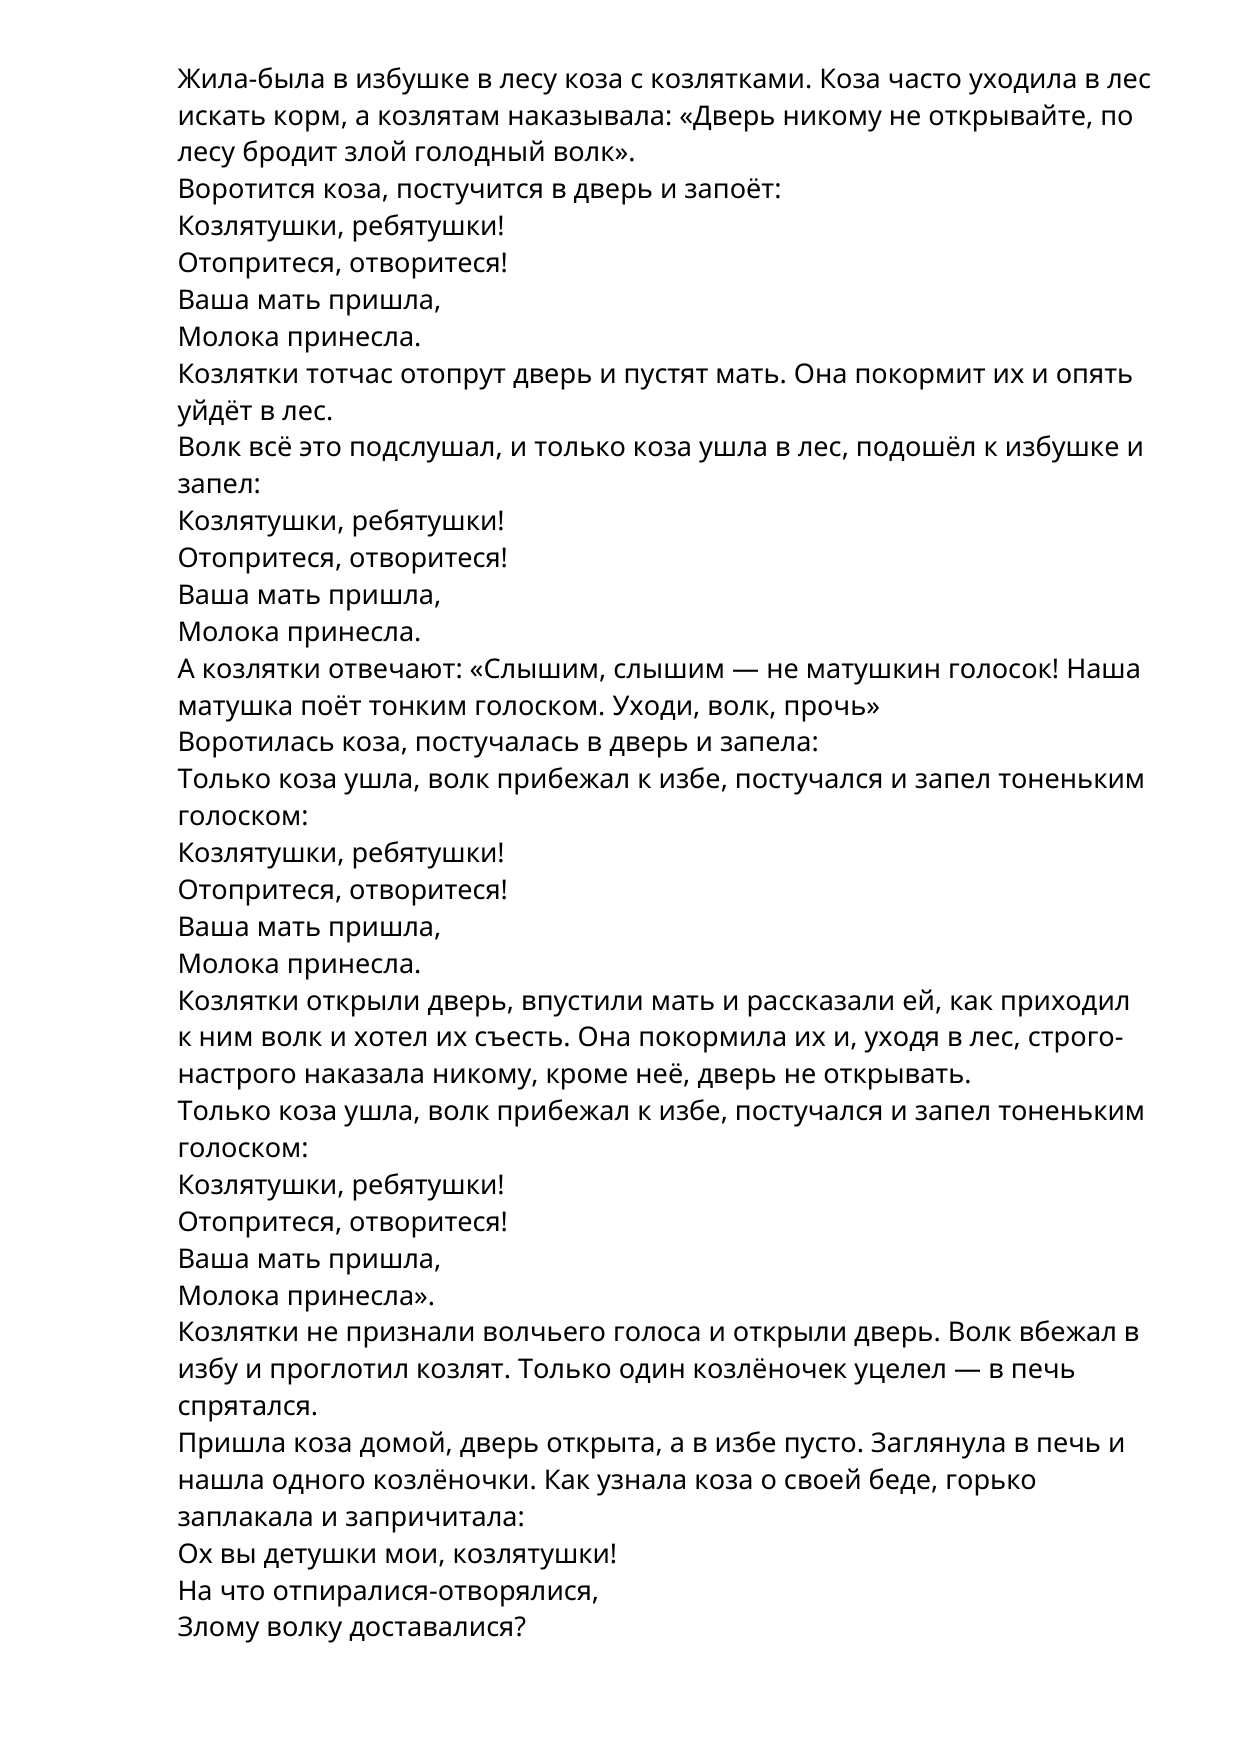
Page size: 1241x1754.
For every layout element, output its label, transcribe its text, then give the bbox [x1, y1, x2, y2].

text Козлятки открыли дверь, впустили мать и рассказали ей, как приходил к ним волк и хотел их съесть. Она покормила их и, уходя в лес, строго-настрого наказала никому, кроме неё, дверь не открывать. [177, 981, 1152, 1092]
text Молока принесла. [177, 317, 1152, 354]
text Волк всё это подслушал, и только коза ушла в лес, подошёл к избушке и запел: [177, 428, 1152, 502]
text Пришла коза домой, дверь открыта, а в избе пусто. Заглянула в печь и нашла одного козлёночки. Как узнала коза о своей беде, горько заплакала и запричитала: [177, 1423, 1152, 1534]
text Отопритеся, отворитеся! [177, 243, 1152, 280]
text А козлятки отвечают: «Слышим, слышим — не матушкин голосок! Наша матушка поёт тонким голоском. Уходи, волк, прочь» [177, 649, 1152, 723]
text Козлятки тотчас отопрут дверь и пустят мать. Она покормит их и опять уйдёт в лес. [177, 354, 1152, 428]
text Молока принесла». [177, 1276, 1152, 1313]
text Молока принесла. [177, 612, 1152, 649]
text Козлятки не признали волчьего голоса и открыли дверь. Волк вбежал в избу и проглотил козлят. Только один козлёночек уцелел — в печь спрятался. [318, 1313, 1152, 1423]
text Ваша мать пришла, [177, 575, 1152, 612]
text Молока принесла. [177, 944, 1152, 981]
text Жила-была в избушке в лесу коза с козлятками. Коза часто уходила в лес искать корм, а козлятам наказывала: «Дверь никому не открывайте, по лесу бродит злой голодный волк». [636, 96, 1152, 170]
text Ваша мать пришла, [177, 907, 1152, 944]
text Отопритеся, отворитеся! [177, 1202, 1152, 1239]
text Ох вы детушки мои, козлятушки! [177, 1534, 1152, 1571]
text Только коза ушла, волк прибежал к избе, постучался и запел тоненьким голоском: [177, 760, 1152, 833]
text Только коза ушла, волк прибежал к избе, постучался и запел тоненьким голоском: [177, 1092, 1152, 1165]
text На что отпиралися-отворялися, [177, 1571, 1152, 1608]
text Отопритеся, отворитеся! [177, 538, 1152, 575]
text Воротилась коза, постучалась в дверь и запела: [177, 723, 1152, 760]
text Козлятушки, ребятушки! [177, 833, 1152, 870]
text Ваша мать пришла, [177, 1239, 1152, 1276]
text Козлятушки, ребятушки! [177, 502, 1152, 538]
text Воротится коза, постучится в дверь и запоёт: [177, 170, 1152, 207]
text Козлятушки, ребятушки! [177, 1165, 1152, 1202]
text Ваша мать пришла, [177, 280, 1152, 317]
text Козлятушки, ребятушки! [177, 207, 1152, 243]
text Злому волку доставалися? [177, 1608, 1152, 1645]
text Отопритеся, отворитеся! [177, 870, 1152, 907]
